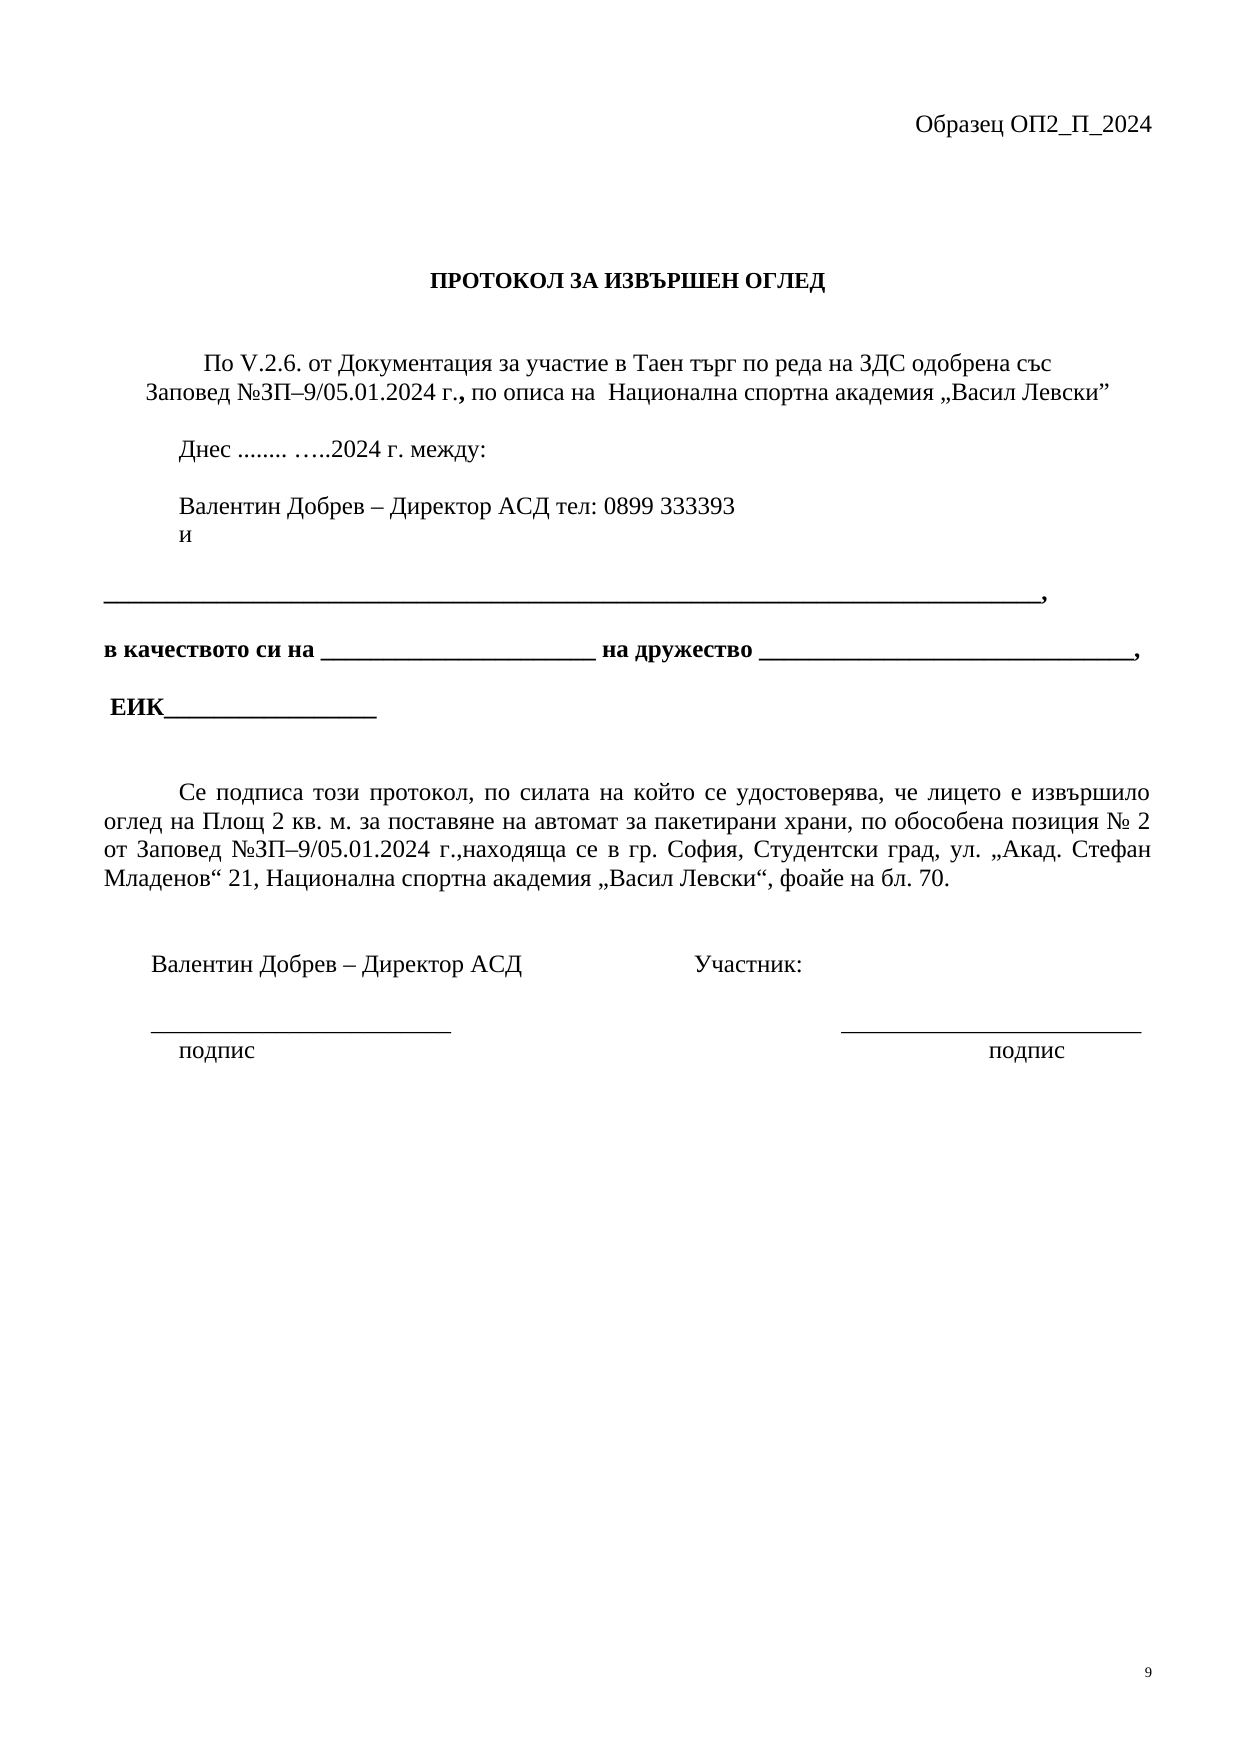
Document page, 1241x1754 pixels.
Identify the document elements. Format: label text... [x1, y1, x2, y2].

text ЕИК_________________ [103, 692, 1152, 721]
text Валентин Добрев – Директор АСД Участник: [151, 949, 1152, 978]
subtitle Образец ОП2_П_2024 [103, 109, 1152, 138]
text Днес ........ …..2024 г. между: [103, 434, 1152, 463]
text ________________________ ________________________ [151, 1007, 1152, 1036]
subtitle Протокол за извършен оглед [103, 267, 1152, 293]
text По V.2.6. от Документация за участие в Таен търг по реда на ЗДС одобрена със [103, 348, 1152, 377]
text и [103, 520, 1152, 548]
text Се подписа този протокол, по силата на който се удостоверява, че лицето е извършило оглед на Площ 2 кв. м. за поставяне на автомат за пакетирани храни, по обособена позиция № 2 от Заповед №ЗП–9/05.01.2024 г.,находяща се в гр. София, Студентски град, ул. „Акад. Стефан Младенов“ 21, Национална спортна академия „Васил Левски“, фоайе на бл. 70. [103, 778, 1152, 892]
text в качеството си на ______________________ на дружество ______________________________, [103, 634, 1152, 663]
text подпис подпис [178, 1036, 1152, 1064]
text Заповед №ЗП–9/05.01.2024 г., по описа на Национална спортна академия „Васил Левски” [103, 377, 1152, 406]
text ___________________________________________________________________________, [103, 577, 1152, 606]
text Валентин Добрев – Директор АСД тел: 0899 333393 [103, 491, 1152, 520]
